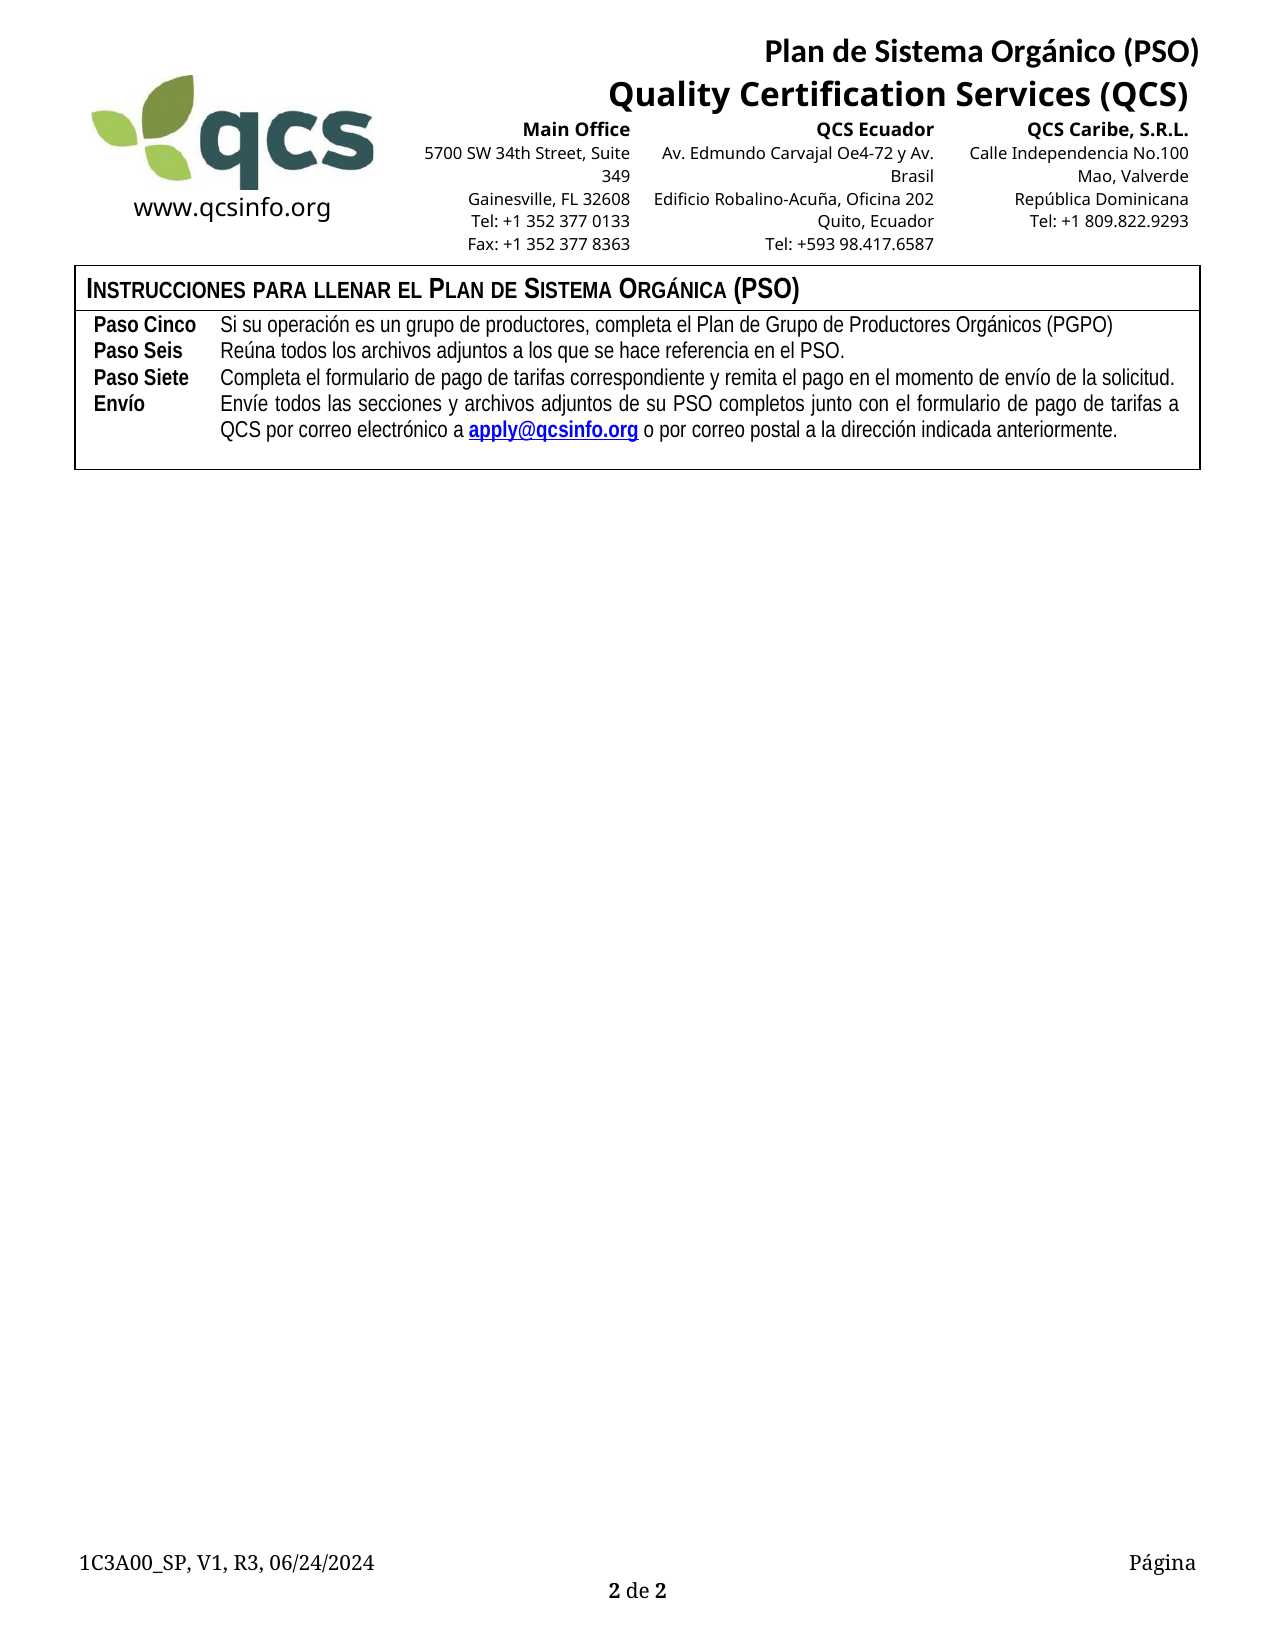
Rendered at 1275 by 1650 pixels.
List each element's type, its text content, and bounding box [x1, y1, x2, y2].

picture [91, 75, 374, 190]
table_header Instrucciones para llenar el Plan de Sistema Orgánica (PSO) [76, 266, 1199, 310]
table_cell [76, 311, 1199, 469]
